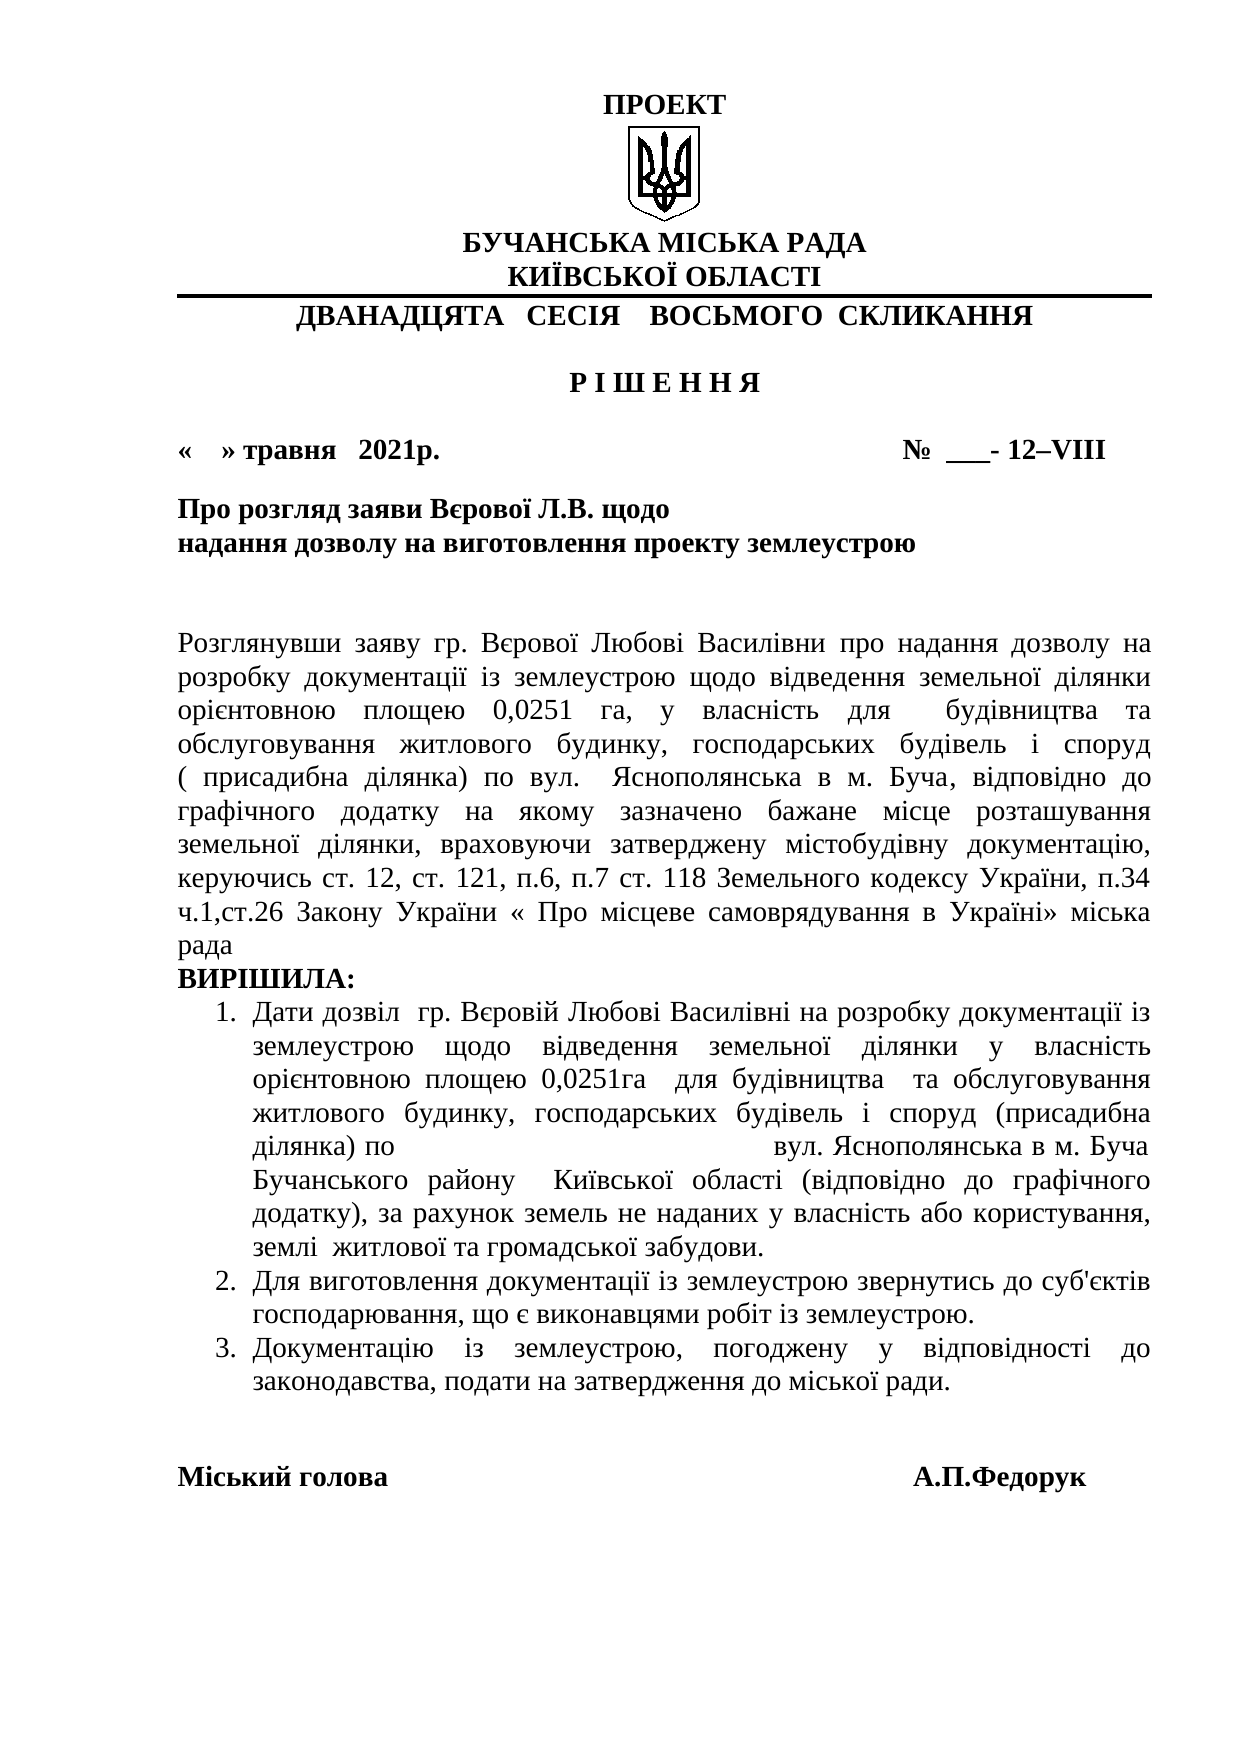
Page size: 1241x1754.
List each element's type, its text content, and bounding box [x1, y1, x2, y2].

text Р І Ш Е Н Н Я [177, 365, 1152, 398]
text Міський голова А.П.Федорук [177, 1459, 1152, 1493]
text ДВАНАДЦЯТА СЕСІЯ ВОСЬМОГО СКЛИКАННЯ [177, 298, 1152, 331]
text ВИРІШИЛА: [177, 961, 1152, 994]
text БУЧАНСЬКА МІСЬКА РАДА [177, 225, 1152, 259]
list Документацію із землеустрою, погоджену у відповідності до законодавства, подати на затвердження до міської ради. [215, 1330, 1152, 1397]
text надання дозволу на виготовлення проекту землеустрою [177, 525, 1152, 558]
text « » травня 2021р. № ___- 12–VІІІ [177, 432, 1152, 465]
list Для виготовлення документації із землеустрою звернутись до суб'єктів господарювання, що є виконавцями робіт із землеустрою. [215, 1263, 1152, 1330]
text ПРОЕКТ [177, 87, 1152, 121]
text Про розгляд заяви Вєрової Л.В. щодо [177, 491, 1152, 525]
text Розглянувши заяву гр. Вєрової Любові Василівни про надання дозволу на розробку документації із землеустрою щодо відведення земельної ділянки орієнтовною площею 0,0251 га, у власність для будівництва та обслуговування житлового будинку, господарських будівель і споруд ( присадибна ділянка) по вул. Яснополянська в м. Буча, відповідно до графічного додатку на якому зазначено бажане місце розташування земельної ділянки, враховуючи затверджену містобудівну документацію, керуючись ст. 12, ст. 121, п.6, п.7 ст. 118 Земельного кодексу України, п.34 ч.1,ст.26 Закону України « Про місцеве самоврядування в Україні» міська рада [177, 625, 1152, 961]
text КИЇВСЬКОЇ ОБЛАСТІ [177, 259, 1152, 294]
list Дати дозвіл гр. Вєровій Любові Василівні на розробку документації із землеустрою щодо відведення земельної ділянки у власність орієнтовною площею 0,0251га для будівництва та обслуговування житлового будинку, господарських будівель і споруд (присадибна ділянка) по вул. Яснополянська в м. Буча Бучанського району Київської області (відповідно до графічного додатку), за рахунок земель не наданих у власність або користування, землі житлової та громадської забудови. [215, 994, 1152, 1263]
